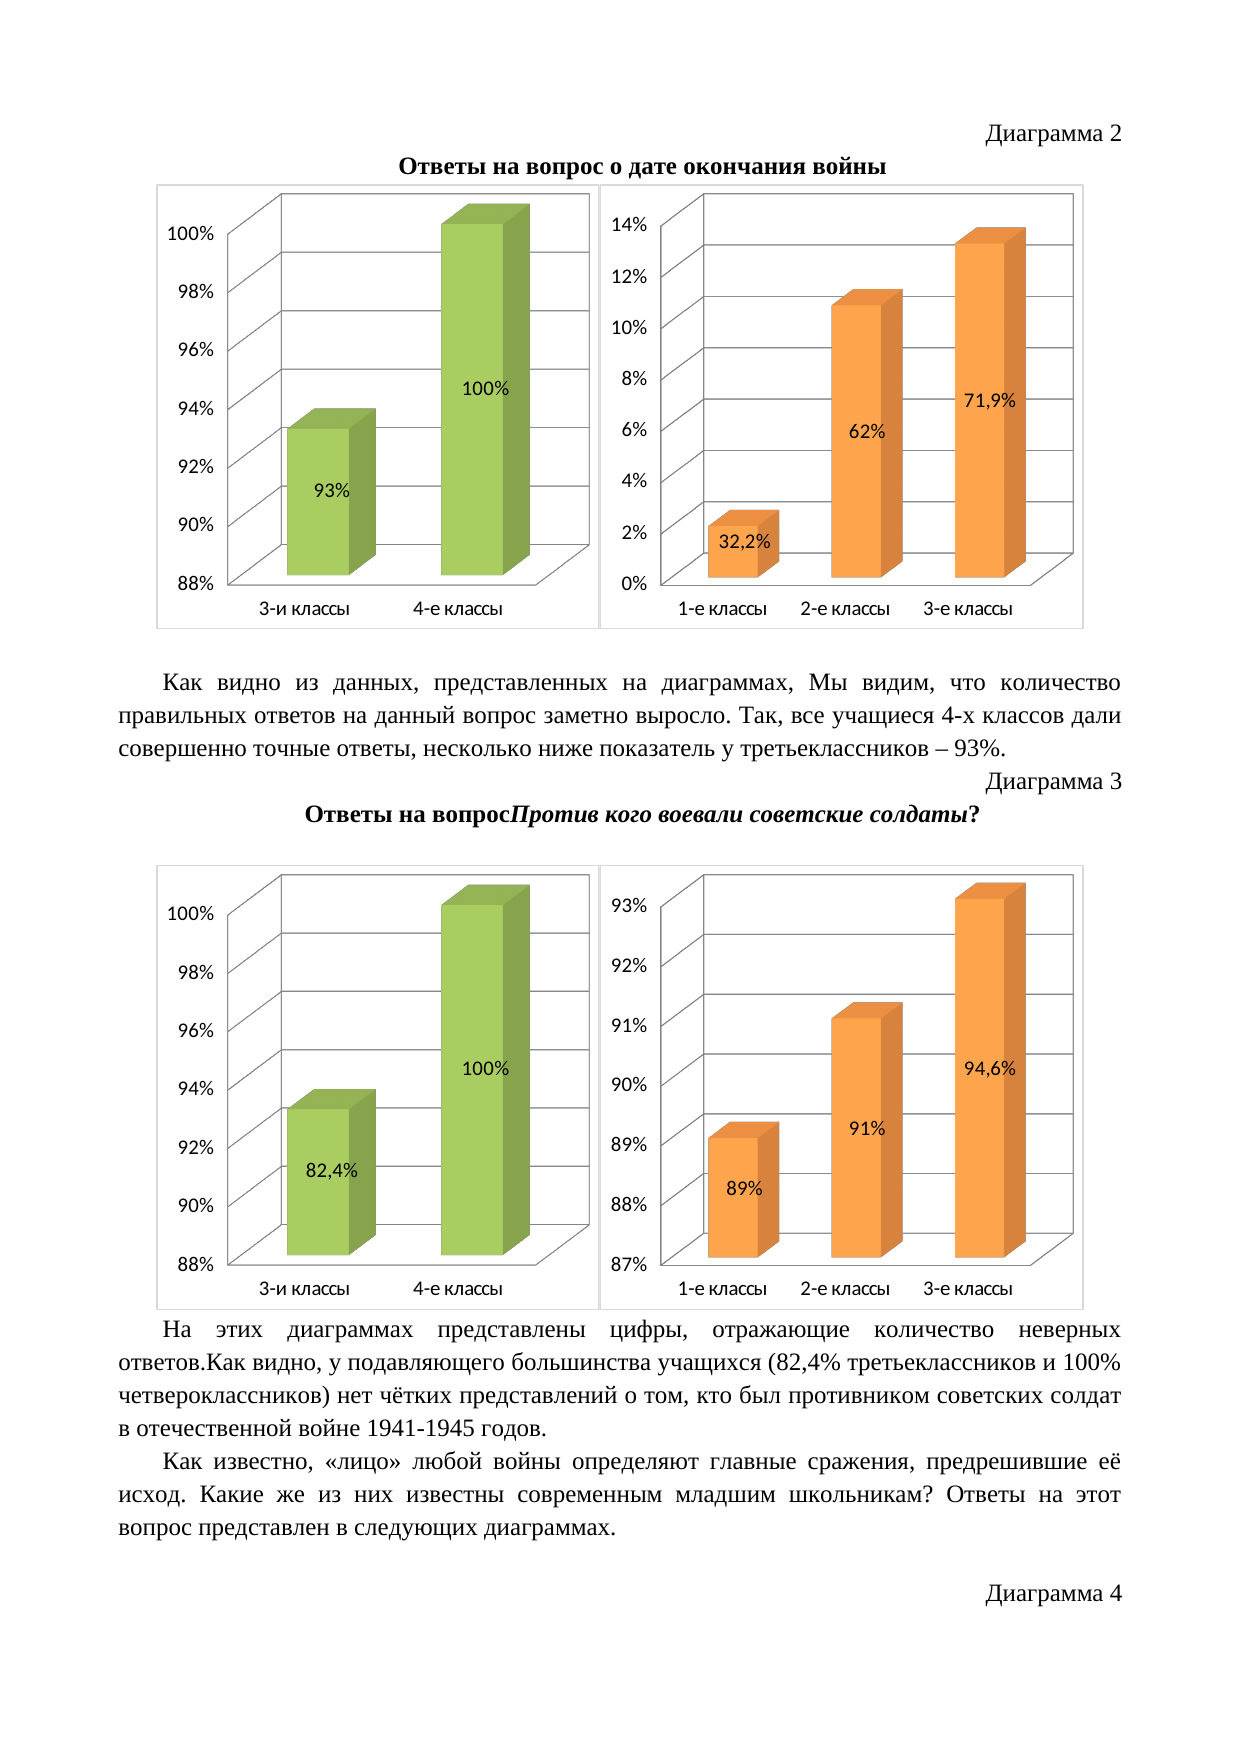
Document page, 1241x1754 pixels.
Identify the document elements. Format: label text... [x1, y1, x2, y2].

text Диаграмма 2 [118, 118, 1122, 147]
text Как известно, «лицо» любой войны определяют главные сражения, предрешившие её исход. Какие же из них известны современным младшим школьникам? Ответы на этот вопрос представлен в следующих диаграммах. [118, 1446, 1122, 1541]
text Диаграмма 3 [118, 766, 1122, 794]
text Как видно из данных, представленных на диаграммах, Мы видим, что количество правильных ответов на данный вопрос заметно выросло. Так, все учащиеся 4-х классов дали совершенно точные ответы, несколько ниже показатель у третьеклассников – 93%. [118, 667, 1122, 761]
text Ответы на вопрос о дате окончания войны [118, 151, 1122, 180]
text На этих диаграммах представлены цифры, отражающие количество неверных ответов.Как видно, у подавляющего большинства учащихся (82,4% третьеклассников и 100% четвероклассников) нет чётких представлений о том, кто был противником советских солдат в отечественной войне 1941-1945 годов. [118, 1314, 1122, 1442]
text Ответы на вопросПротив кого воевали советские солдаты? [118, 799, 1122, 827]
text Диаграмма 4 [118, 1578, 1122, 1607]
